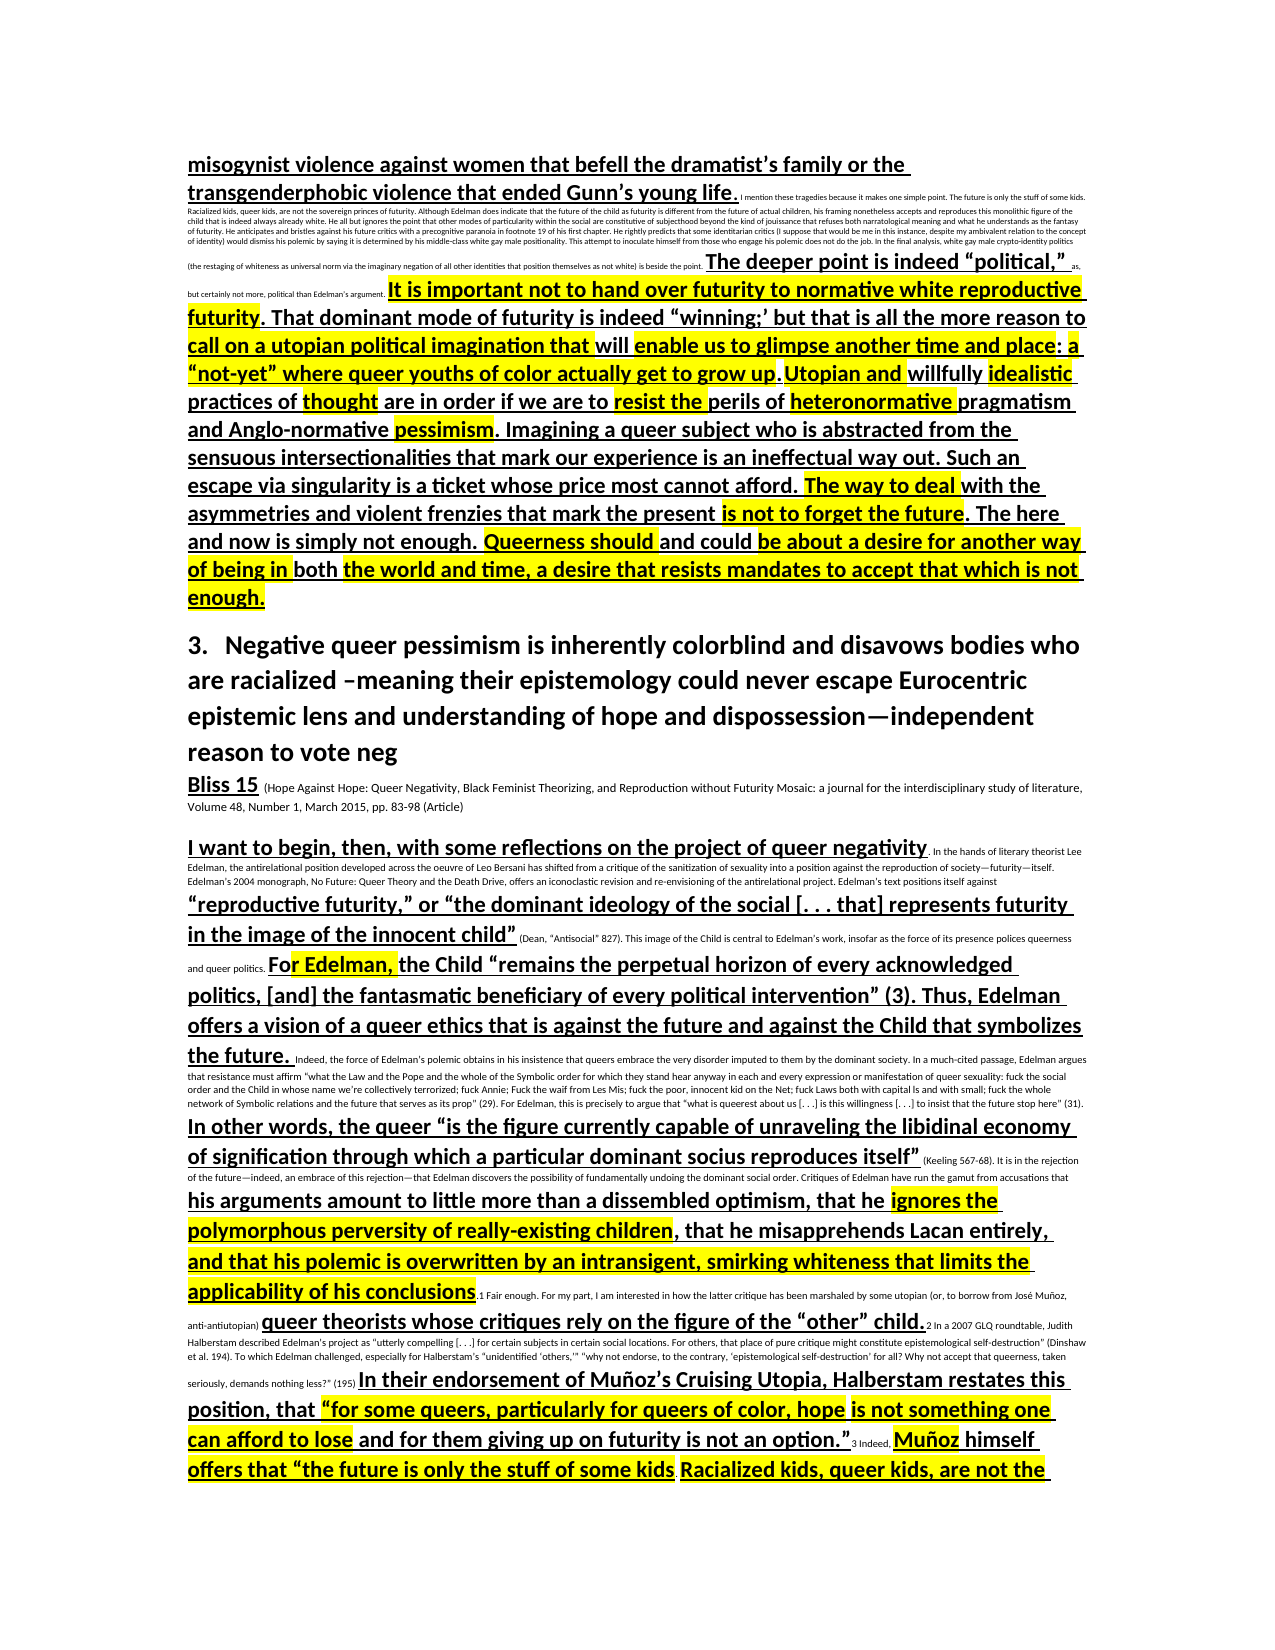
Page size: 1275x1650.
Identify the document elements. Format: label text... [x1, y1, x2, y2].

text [187, 328, 1087, 611]
text Bliss 15 (Hope Against Hope: Queer Negativity, Black Feminist Theorizing, and Reproduction without Futurity Mosaic: a journal for the interdisciplinary study of literature, Volume 48, Number 1, March 2015, pp. 83-98 (Article) [187, 770, 1087, 815]
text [187, 833, 1087, 1483]
subtitle Negative queer pessimism is inherently colorblind and disavows bodies who are racialized –meaning their epistemology could never escape Eurocentric epistemic lens and understanding of hope and dispossession—independent reason to vote neg [187, 628, 1087, 768]
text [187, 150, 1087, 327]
